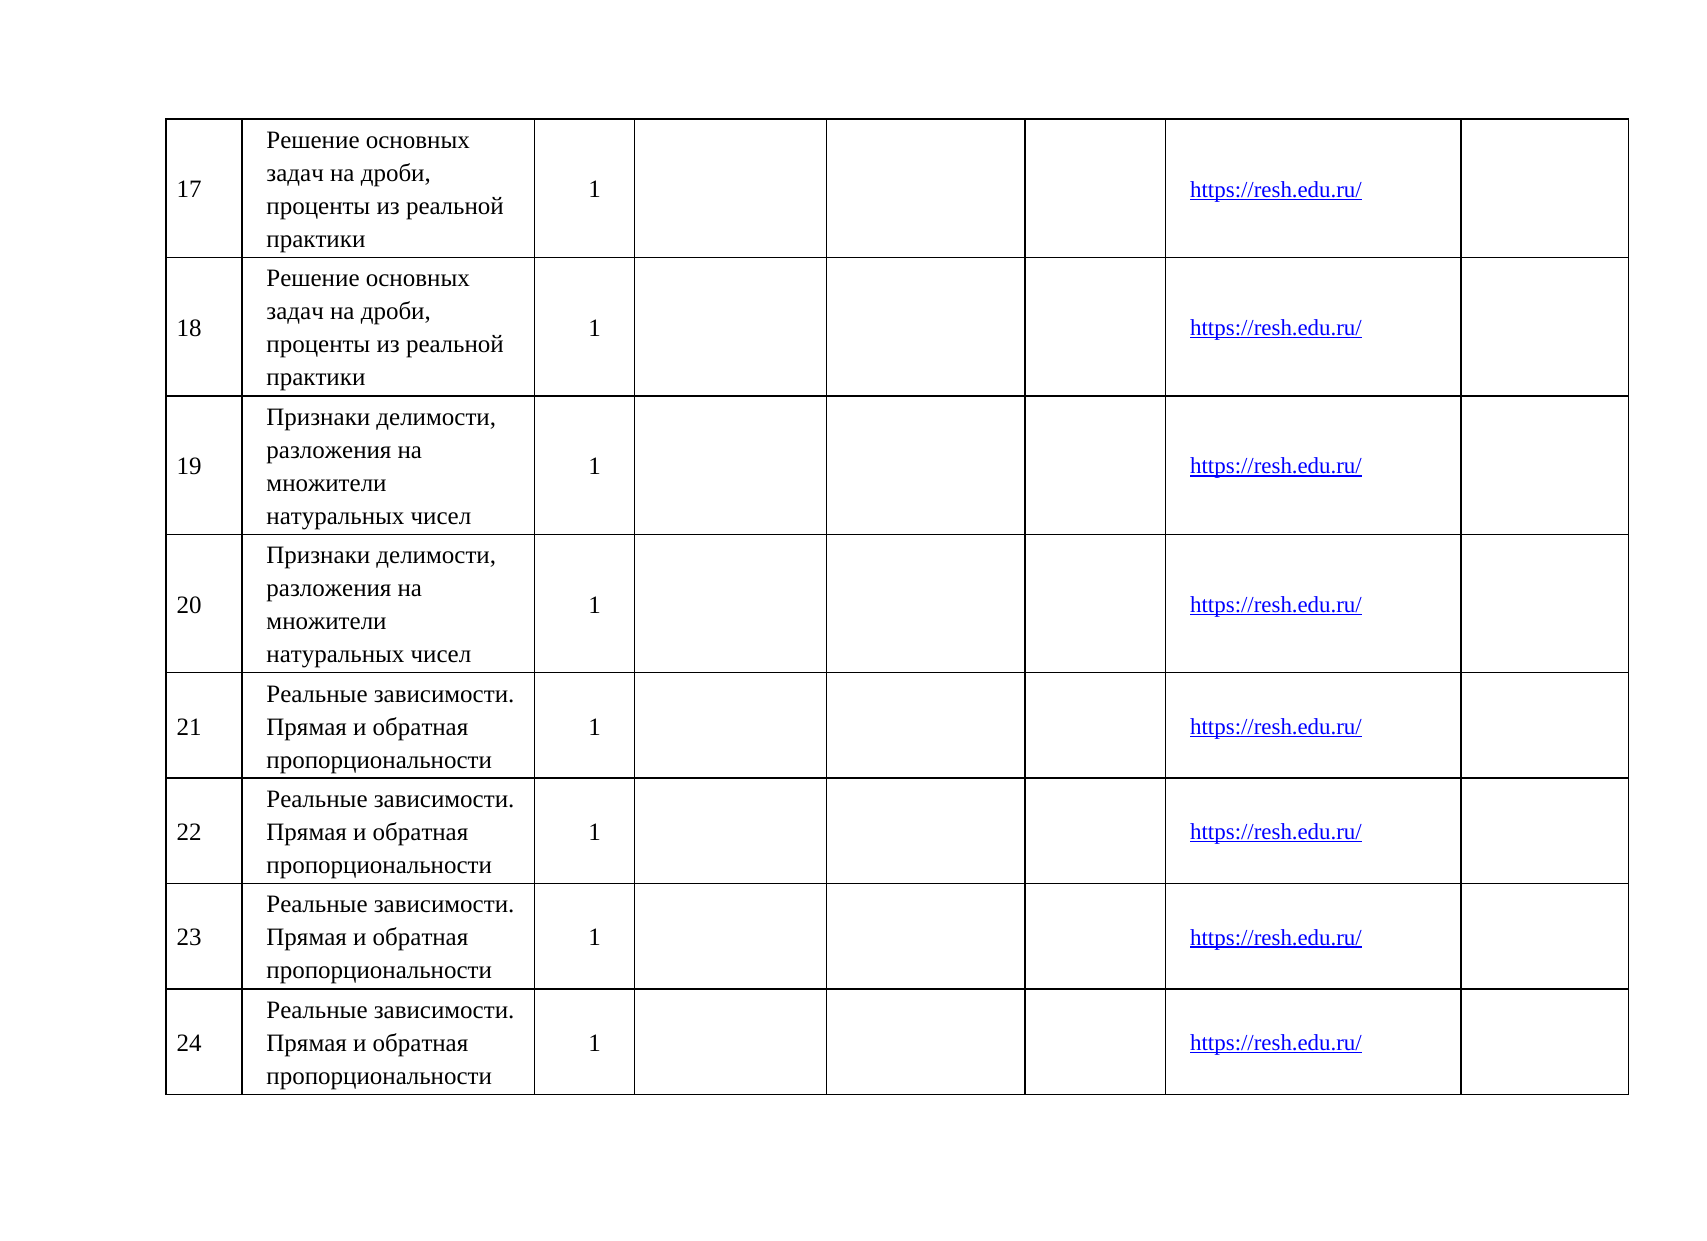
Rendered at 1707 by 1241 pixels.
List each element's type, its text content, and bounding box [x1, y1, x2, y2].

table_cell [1026, 397, 1165, 533]
table_cell https://resh.edu.ru/ [1166, 884, 1460, 988]
table_cell [1026, 535, 1165, 672]
table_cell 1 [535, 397, 634, 533]
table_cell Реальные зависимости. Прямая и обратная пропорциональности [243, 779, 534, 883]
table_cell [1026, 120, 1165, 257]
table_cell 21 [167, 673, 241, 777]
table_cell [635, 673, 826, 777]
table_cell [827, 120, 1024, 257]
table_cell [635, 535, 826, 672]
table_cell https://resh.edu.ru/ [1166, 535, 1460, 672]
table_cell Признаки делимости, разложения на множители натуральных чисел [243, 397, 534, 533]
table_cell [1462, 397, 1628, 533]
table_cell [1462, 673, 1628, 777]
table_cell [1166, 120, 1460, 257]
table_cell [1026, 779, 1165, 883]
table_cell [1462, 779, 1628, 883]
table_cell [1026, 258, 1165, 395]
table_cell [827, 779, 1024, 883]
table_cell [827, 397, 1024, 533]
table_cell 1 [535, 120, 634, 257]
table_cell [1026, 673, 1165, 777]
table_cell Признаки делимости, разложения на множители натуральных чисел [243, 535, 534, 672]
table_cell 1 [535, 673, 634, 777]
table_cell 24 [167, 990, 241, 1093]
table_cell [1462, 990, 1628, 1093]
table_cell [1166, 990, 1460, 1093]
table_cell 1 [535, 779, 634, 883]
table_cell [635, 258, 826, 395]
table_cell [827, 535, 1024, 672]
table_cell [635, 990, 826, 1093]
table_cell 20 [167, 535, 241, 672]
table_cell 1 [535, 258, 634, 395]
table_cell Реальные зависимости. Прямая и обратная пропорциональности [243, 884, 534, 988]
table_cell 19 [167, 397, 241, 533]
table_cell [1462, 258, 1628, 395]
table_cell [827, 884, 1024, 988]
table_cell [243, 120, 534, 257]
table_cell [1462, 884, 1628, 988]
table_cell https://resh.edu.ru/ [1166, 779, 1460, 883]
table_cell 1 [535, 535, 634, 672]
table_cell [635, 120, 826, 257]
table_cell 1 [535, 884, 634, 988]
table_cell [1026, 884, 1165, 988]
table_cell [827, 258, 1024, 395]
table_cell https://resh.edu.ru/ [1166, 397, 1460, 533]
table_cell 18 [167, 258, 241, 395]
table_cell [1462, 535, 1628, 672]
table_cell Реальные зависимости. Прямая и обратная пропорциональности [243, 673, 534, 777]
table_cell 1 [535, 990, 634, 1093]
table_cell [827, 673, 1024, 777]
table_cell [635, 884, 826, 988]
table_cell Реальные зависимости. Прямая и обратная пропорциональности [243, 990, 534, 1093]
table_cell 17 [167, 120, 241, 257]
table_cell [1026, 990, 1165, 1093]
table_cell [243, 258, 534, 395]
table_cell 23 [167, 884, 241, 988]
table_cell https://resh.edu.ru/ [1166, 673, 1460, 777]
table_cell https://resh.edu.ru/ [1166, 258, 1460, 395]
table_cell [827, 990, 1024, 1093]
table_cell 22 [167, 779, 241, 883]
table_cell [635, 779, 826, 883]
table_cell [635, 397, 826, 533]
table_cell [1462, 120, 1628, 257]
